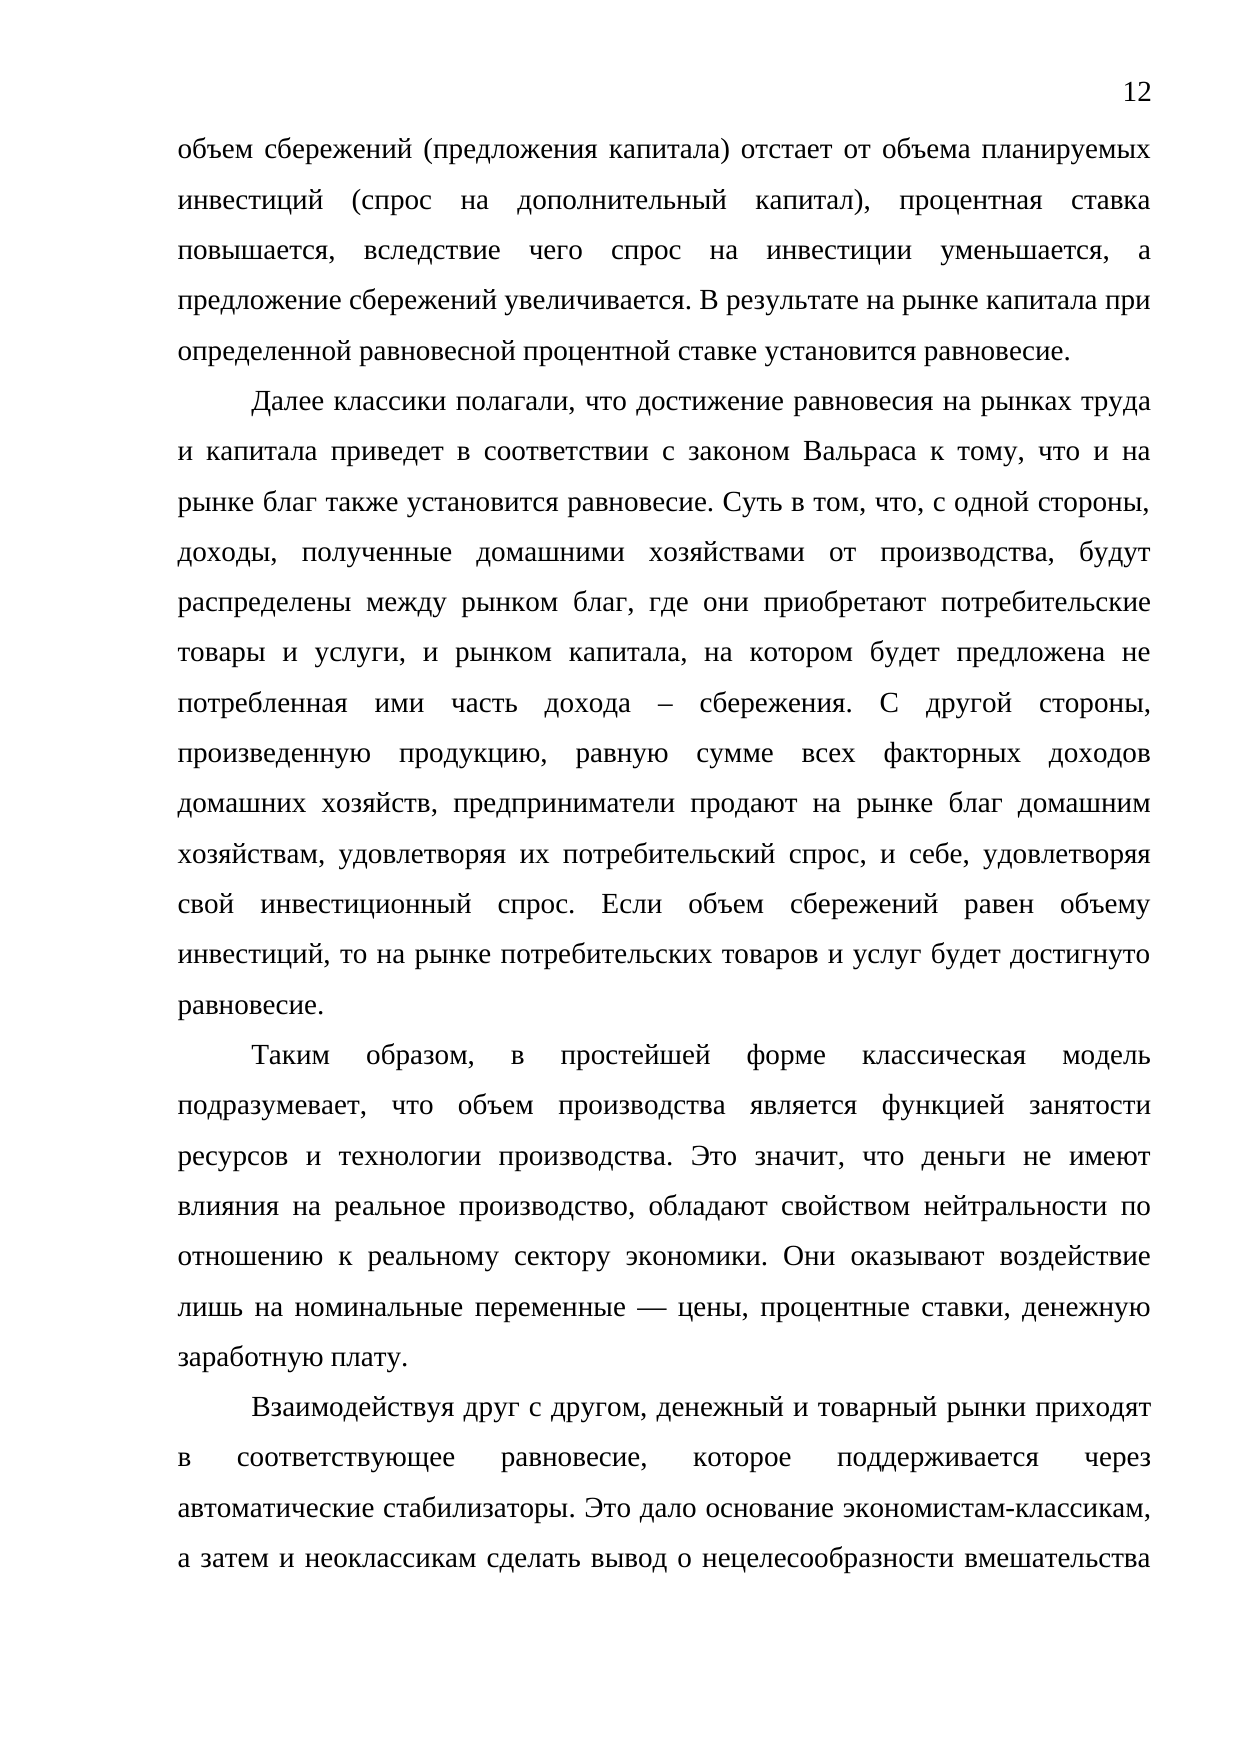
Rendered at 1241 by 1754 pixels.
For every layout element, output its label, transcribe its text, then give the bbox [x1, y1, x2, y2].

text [177, 131, 1152, 366]
text Далее классики полагали, что достижение равновесия на рынках труда и капитала приведет в соответствии с законом Вальраса к тому, что и на рынке благ также установится равновесие. Суть в том, что, с одной стороны, доходы, полученные домашними хозяйствами от производства, будут распределены между рынком благ, где они приобретают потребительские товары и услуги, и рынком капитала, на котором будет предложена не потребленная ими часть дохода – сбережения. С другой стороны, произведенную продукцию, равную сумме всех факторных доходов домашних хозяйств, предприниматели продают на рынке благ домашним хозяйствам, удовлетворяя их потребительский спрос, и себе, удовлетворяя свой инвестиционный спрос. Если объем сбережений равен объему инвестиций, то на рынке потребительских товаров и услуг будет достигнуто равновесие. [177, 383, 1152, 1020]
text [177, 1389, 1152, 1574]
text Таким образом, в простейшей форме классическая модель подразумевает, что объем производства является функцией занятости ресурсов и технологии производства. Это значит, что деньги не имеют влияния на реальное производство, обладают свойством нейтральности по отношению к реальному сектору экономики. Они оказывают воздействие лишь на номинальные переменные — цены, процентные ставки, денежную заработную плату. [177, 1037, 1152, 1372]
